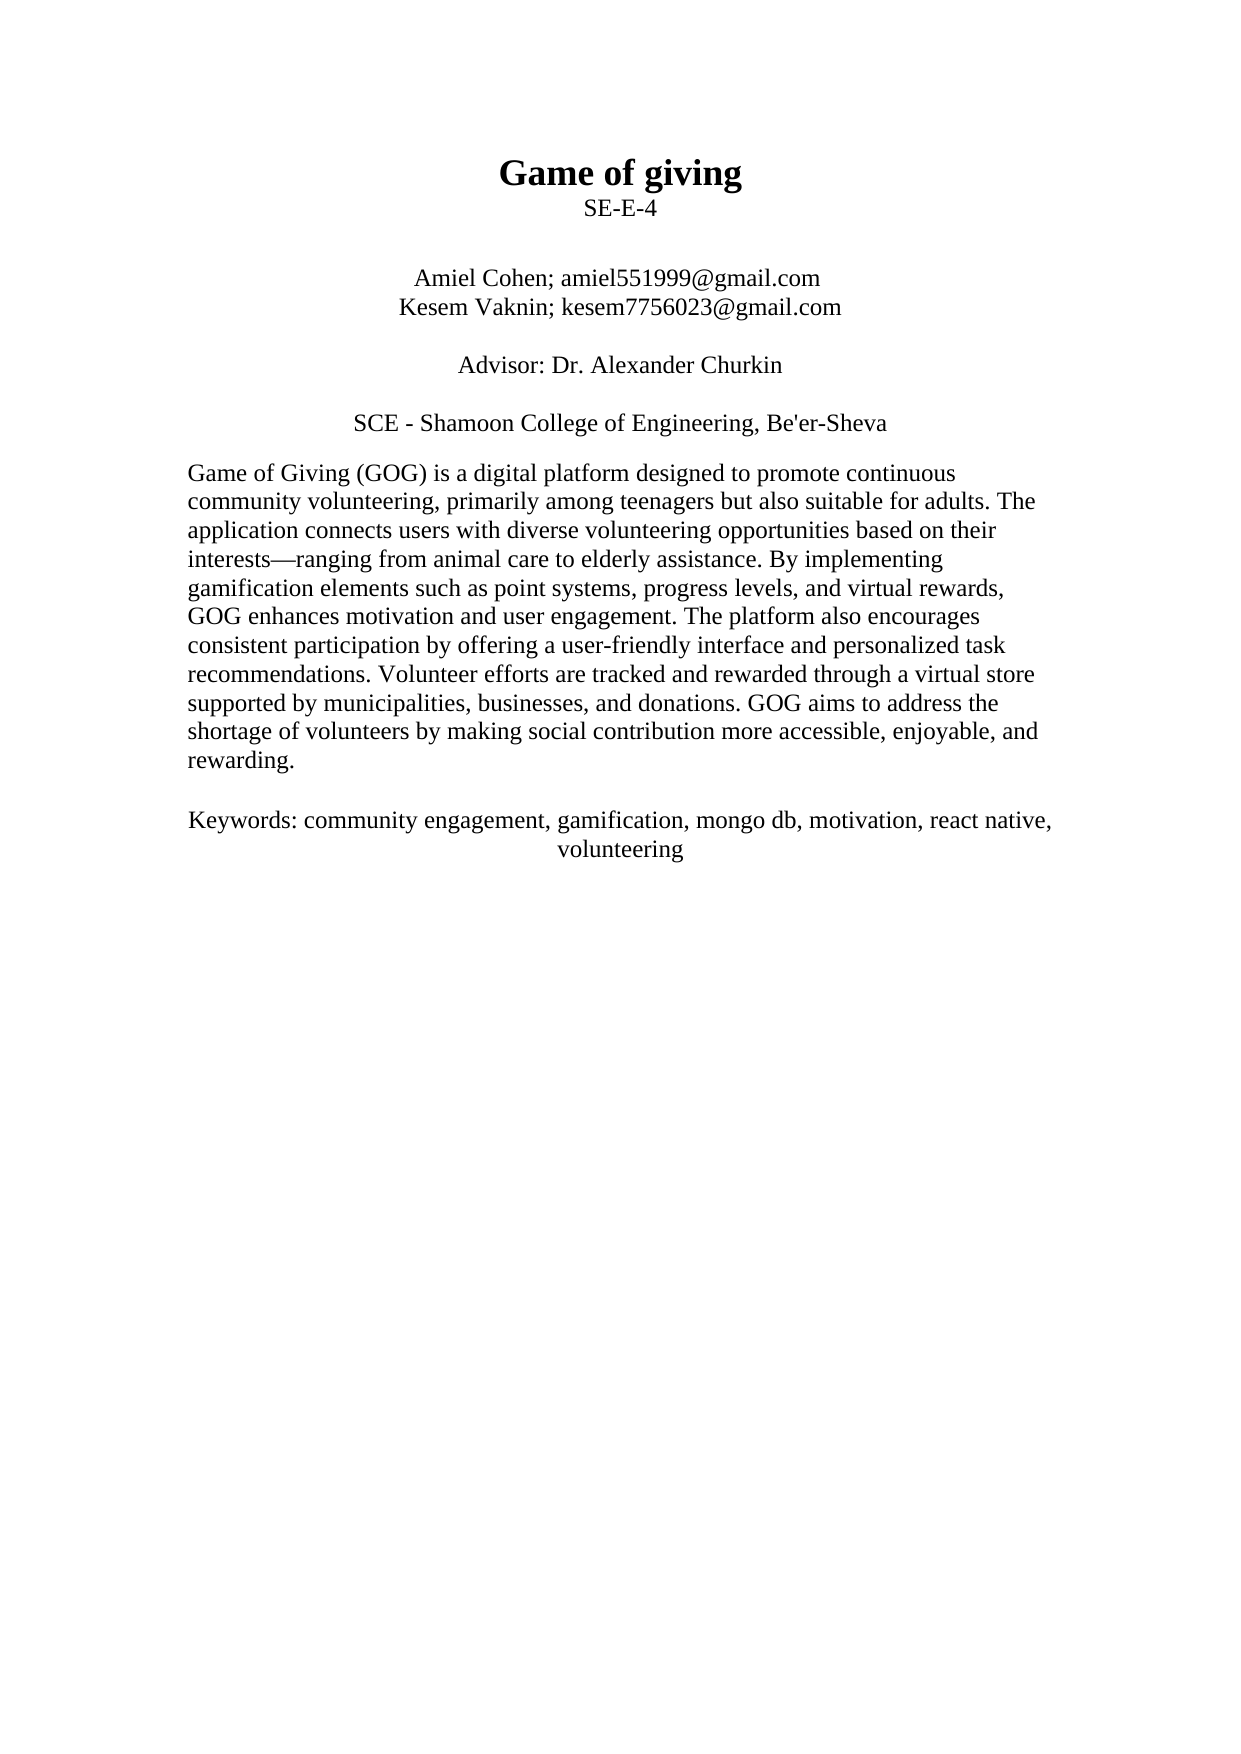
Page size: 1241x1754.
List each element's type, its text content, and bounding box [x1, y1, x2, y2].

text Game of Giving (GOG) is a digital platform designed to promote continuous community volunteering, primarily among teenagers but also suitable for adults. The application connects users with diverse volunteering opportunities based on their interests—ranging from animal care to elderly assistance. By implementing gamification elements such as point systems, progress levels, and virtual rewards, GOG enhances motivation and user engagement. The platform also encourages consistent participation by offering a user-friendly interface and personalized task recommendations. Volunteer efforts are tracked and rewarded through a virtual store supported by municipalities, businesses, and donations. GOG aims to address the shortage of volunteers by making social contribution more accessible, enjoyable, and rewarding. [187, 458, 1053, 774]
text Amiel Cohen; amiel551999@gmail.com Kesem Vaknin; kesem7756023@gmail.com [187, 263, 1053, 321]
text SCE - Shamoon College of Engineering, Be'er-Sheva [187, 408, 1053, 437]
text Keywords: community engagement, gamification, mongo db, motivation, react native, volunteering [187, 805, 1053, 863]
text Advisor: Dr. Alexander Churkin [187, 350, 1053, 379]
text Game of giving [187, 150, 1053, 193]
text SE-E-4 [187, 193, 1053, 222]
